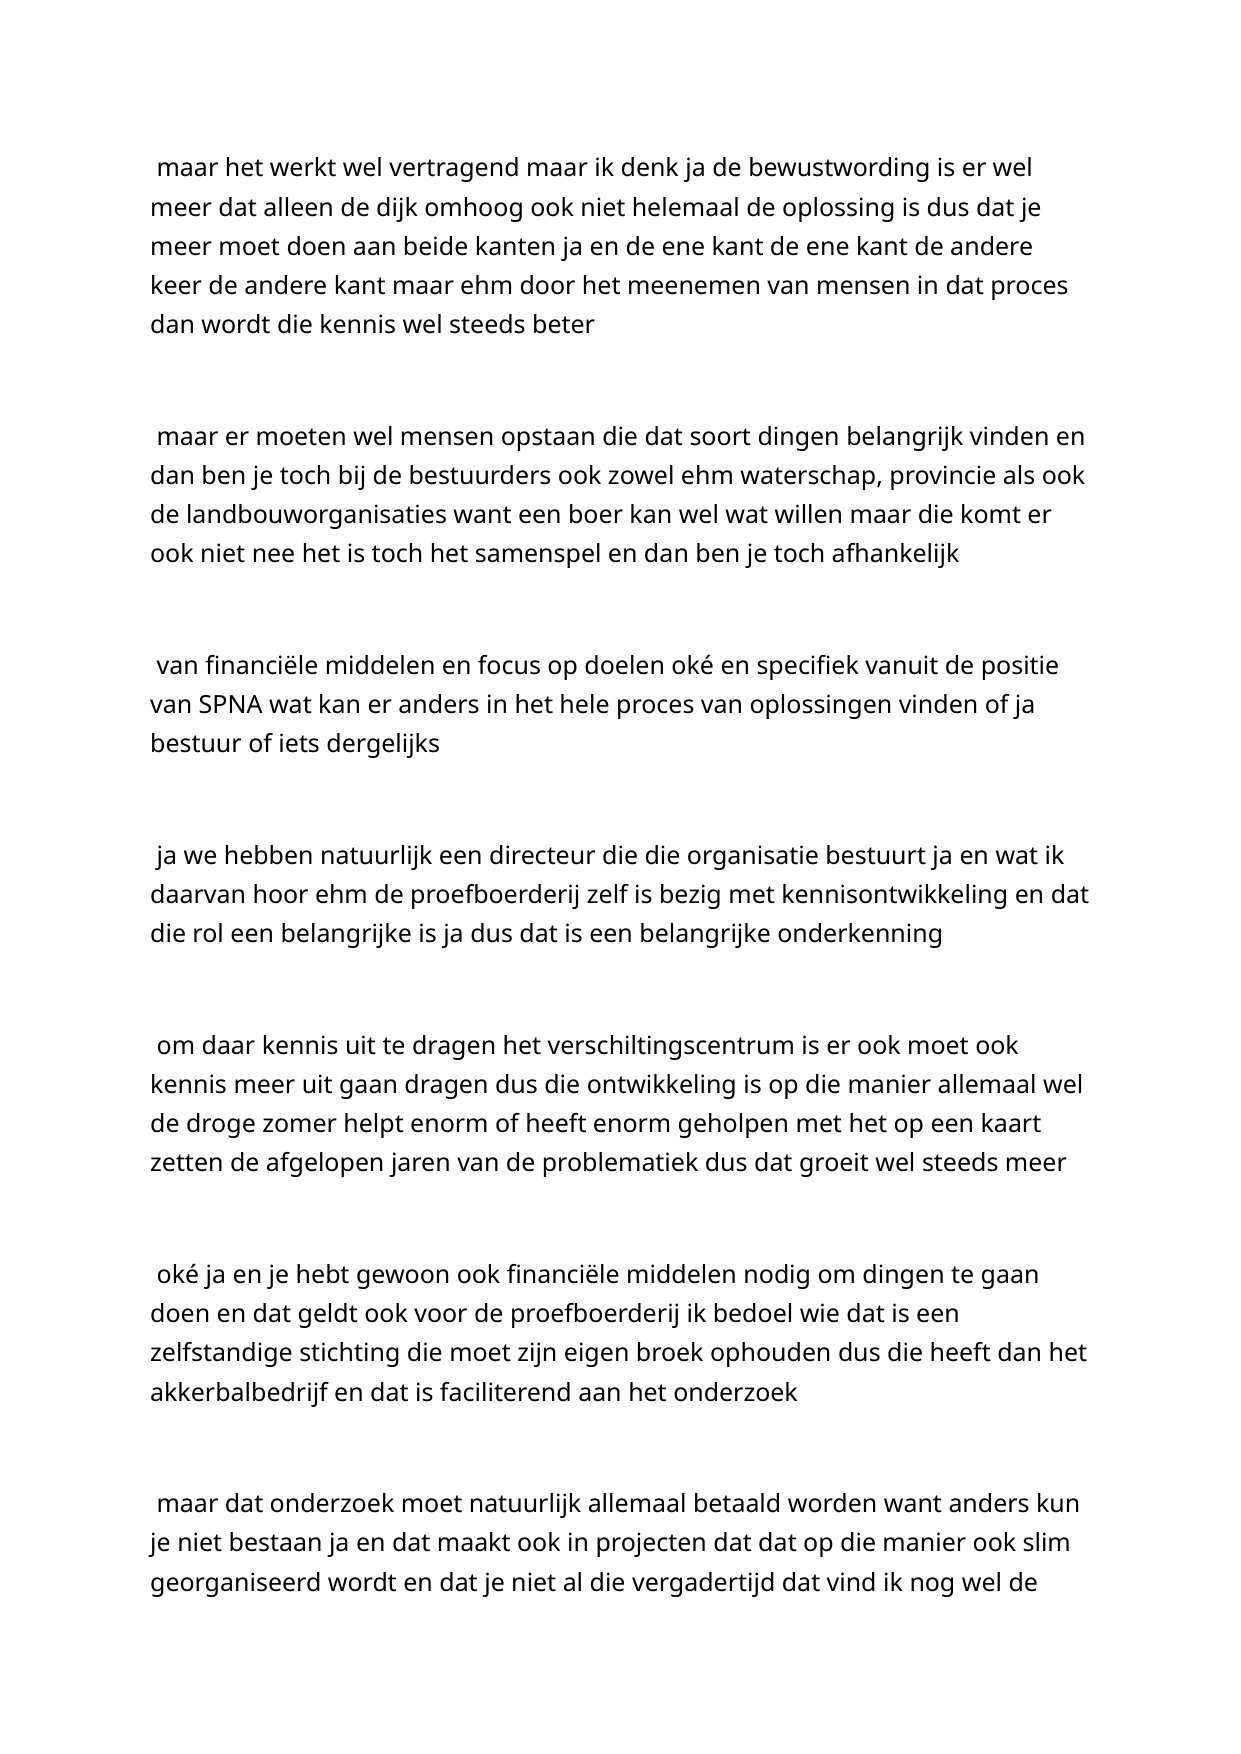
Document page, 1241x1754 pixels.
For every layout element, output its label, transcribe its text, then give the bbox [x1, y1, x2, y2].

text om daar kennis uit te dragen het verschiltingscentrum is er ook moet ook kennis meer uit gaan dragen dus die ontwikkeling is op die manier allemaal wel de droge zomer helpt enorm of heeft enorm geholpen met het op een kaart zetten de afgelopen jaren van de problematiek dus dat groeit wel steeds meer [150, 1027, 1090, 1179]
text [150, 1486, 1090, 1598]
text van financiële middelen en focus op doelen oké en specifiek vanuit de positie van SPNA wat kan er anders in het hele proces van oplossingen vinden of ja bestuur of iets dergelijks [150, 647, 1090, 760]
text maar er moeten wel mensen opstaan die dat soort dingen belangrijk vinden en dan ben je toch bij de bestuurders ook zowel ehm waterschap, provincie als ook de landbouworganisaties want een boer kan wel wat willen maar die komt er ook niet nee het is toch het samenspel en dan ben je toch afhankelijk [150, 418, 1090, 570]
text oké ja en je hebt gewoon ook financiële middelen nodig om dingen te gaan doen en dat geldt ook voor de proefboerderij ik bedoel wie dat is een zelfstandige stichting die moet zijn eigen broek ophouden dus die heeft dan het akkerbalbedrijf en dat is faciliterend aan het onderzoek [150, 1257, 1090, 1408]
text maar het werkt wel vertragend maar ik denk ja de bewustwording is er wel meer dat alleen de dijk omhoog ook niet helemaal de oplossing is dus dat je meer moet doen aan beide kanten ja en de ene kant de ene kant de andere keer de andere kant maar ehm door het meenemen van mensen in dat proces dan wordt die kennis wel steeds beter [150, 150, 1090, 341]
text ja we hebben natuurlijk een directeur die die organisatie bestuurt ja en wat ik daarvan hoor ehm de proefboerderij zelf is bezig met kennisontwikkeling en dat die rol een belangrijke is ja dus dat is een belangrijke onderkenning [150, 837, 1090, 950]
